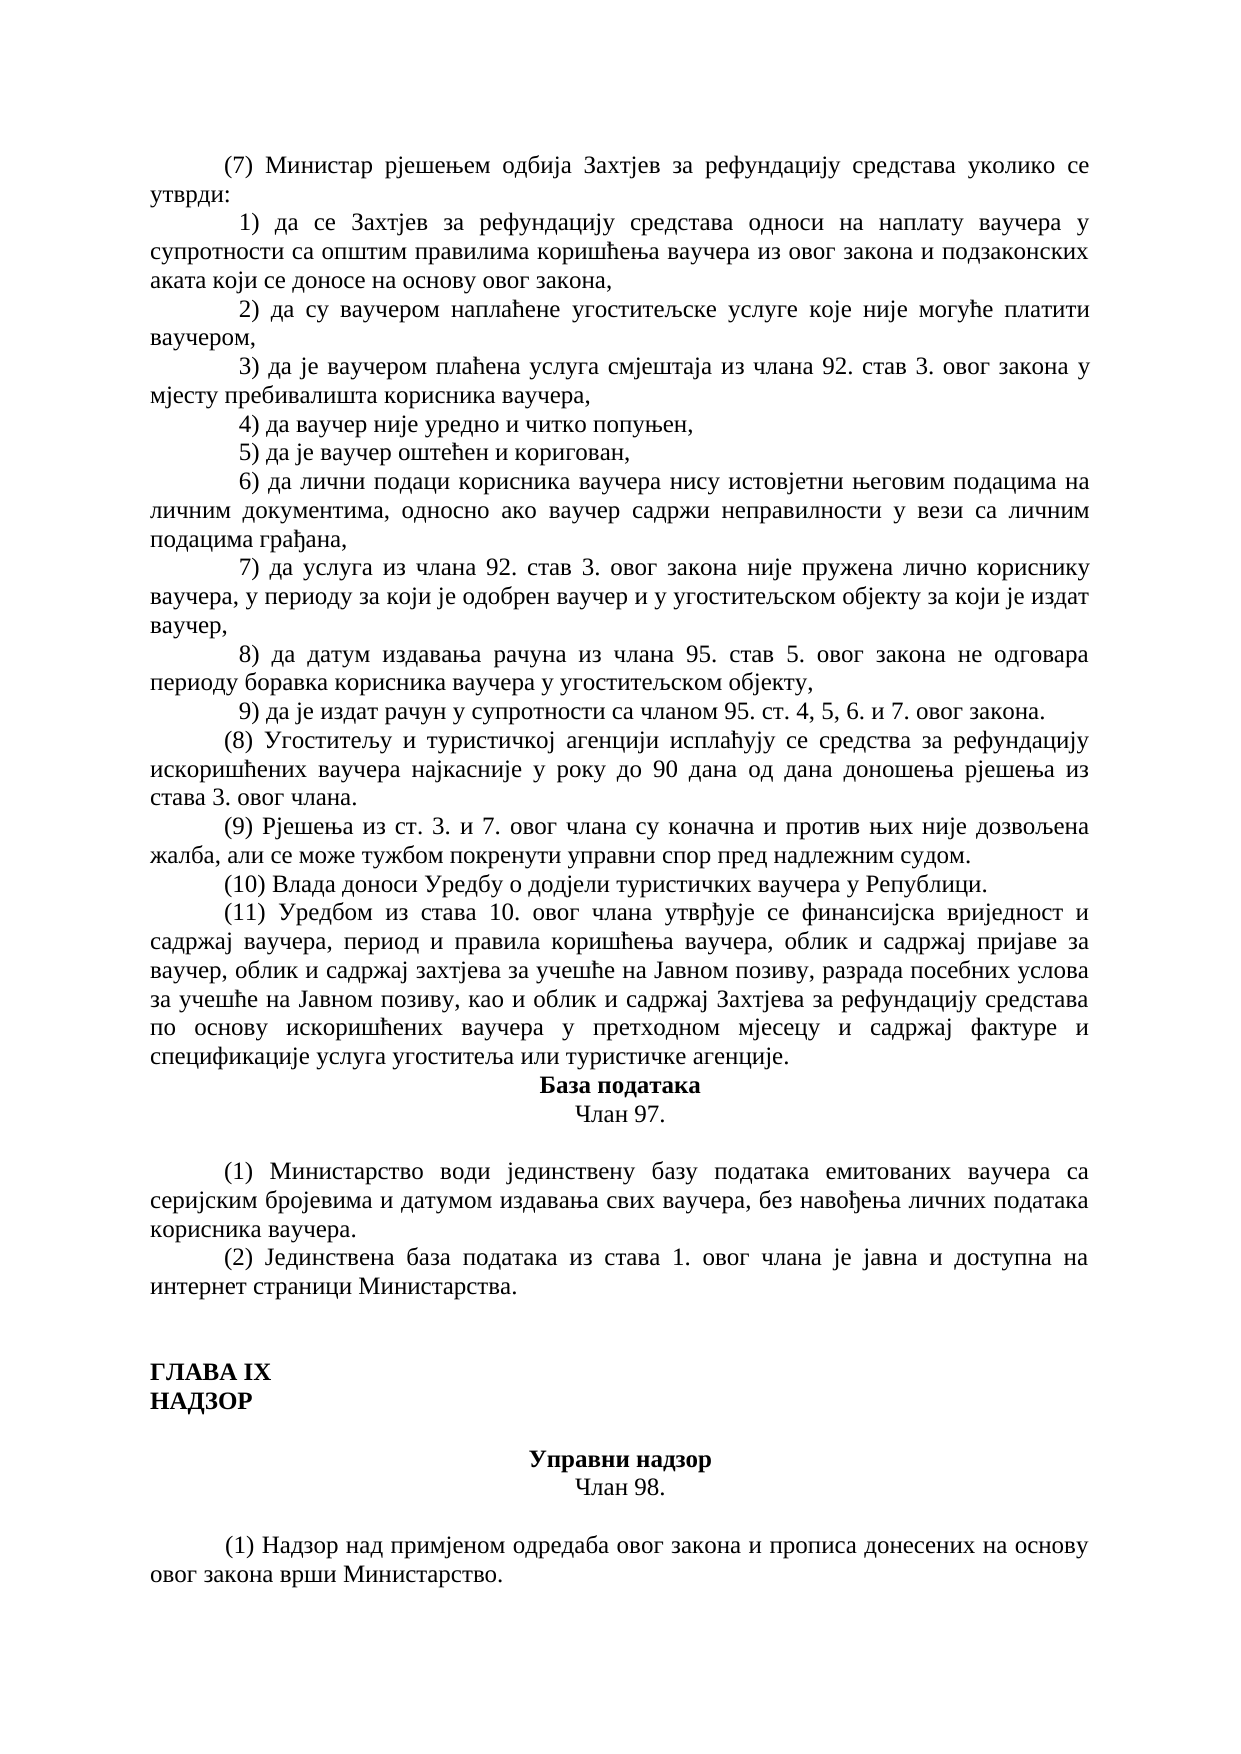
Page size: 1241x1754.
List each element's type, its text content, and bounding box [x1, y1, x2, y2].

text (2) Јединствена база података из става 1. овог члана је јавна и доступна на интернет страници Министарства. [150, 1242, 1090, 1300]
text 7) да услуга из члана 92. став 3. овог закона није пружена лично кориснику ваучера, у периоду за који је одобрен ваучер и у угоститељском објекту за који је издат ваучер, [150, 552, 1090, 639]
text 3) да је ваучером плаћена услуга смјештаја из члана 92. став 3. овог закона у мјесту пребивалишта корисника ваучера, [150, 351, 1090, 409]
text Члан 97. [150, 1099, 1090, 1127]
text 6) да лични подаци корисника ваучера нису истовјетни његовим подацима на личним документима, односно ако ваучер садржи неправилности у вези са личним подацима грађана, [150, 466, 1090, 552]
text (7) Министар рјешењем одбија Захтјев за рефундацију средстава уколико се утврди: [150, 150, 1090, 207]
text (11) Уредбом из става 10. овог члана утврђује се финансијска вриједност и садржај ваучера, период и правила коришћења ваучера, облик и садржај пријаве за ваучер, облик и садржај захтјева за учешће на Јавном позиву, разрада посебних услова за учешће на Јавном позиву, као и облик и садржај Захтјева за рефундацију средстава по основу искоришћених ваучера у претходном мјесецу и садржај фактуре и спецификације услуга угоститеља или туристичке агенције. [150, 897, 1090, 1070]
text (10) Влада доноси Уредбу о додјели туристичких ваучера у Републици. [150, 869, 1090, 897]
text (1) Надзор над примјеном одредаба овог закона и прописа донесених на основу овог закона врши Министарство. [150, 1530, 1090, 1587]
text (8) Угоститељу и туристичкој агенцији исплаћују се средства за рефундацију искоришћених ваучера најкасније у року до 90 дана од дана доношења рјешења из става 3. овог члана. [150, 725, 1090, 811]
text 1) да се Захтјев за рефундацију средстава односи на наплату ваучера у супротности са општим правилима коришћења ваучера из овог закона и подзаконских аката који се доносе на основу овог закона, [150, 207, 1090, 294]
text База података [150, 1070, 1090, 1099]
text (9) Рјешења из ст. 3. и 7. овог члана су коначна и против њих није дозвољена жалба, али се може тужбом покренути управни спор пред надлежним судом. [150, 811, 1090, 869]
text 8) да датум издавања рачуна из члана 95. став 5. овог закона не одговара периоду боравка корисника ваучера у угоститељском објекту, [150, 639, 1090, 696]
text Управни надзор [150, 1444, 1090, 1472]
text Члан 98. [150, 1472, 1090, 1501]
text 4) да ваучер није уредно и читко попуњен, [150, 409, 1090, 437]
text 2) да су ваучером наплаћене угоститељске услуге које није могуће платити ваучером, [150, 294, 1090, 351]
text 5) да је ваучер оштећен и коригован, [150, 437, 1090, 466]
text 9) да је издат рачун у супротности са чланом 95. ст. 4, 5, 6. и 7. овог закона. [150, 696, 1090, 725]
text (1) Министарство води јединствену базу података емитованих ваучера са серијским бројевима и датумом издавања свих ваучера, без навођења личних података корисника ваучера. [150, 1156, 1090, 1242]
text ГЛАВА IX [150, 1357, 1090, 1386]
text НАДЗОР [150, 1386, 1090, 1415]
